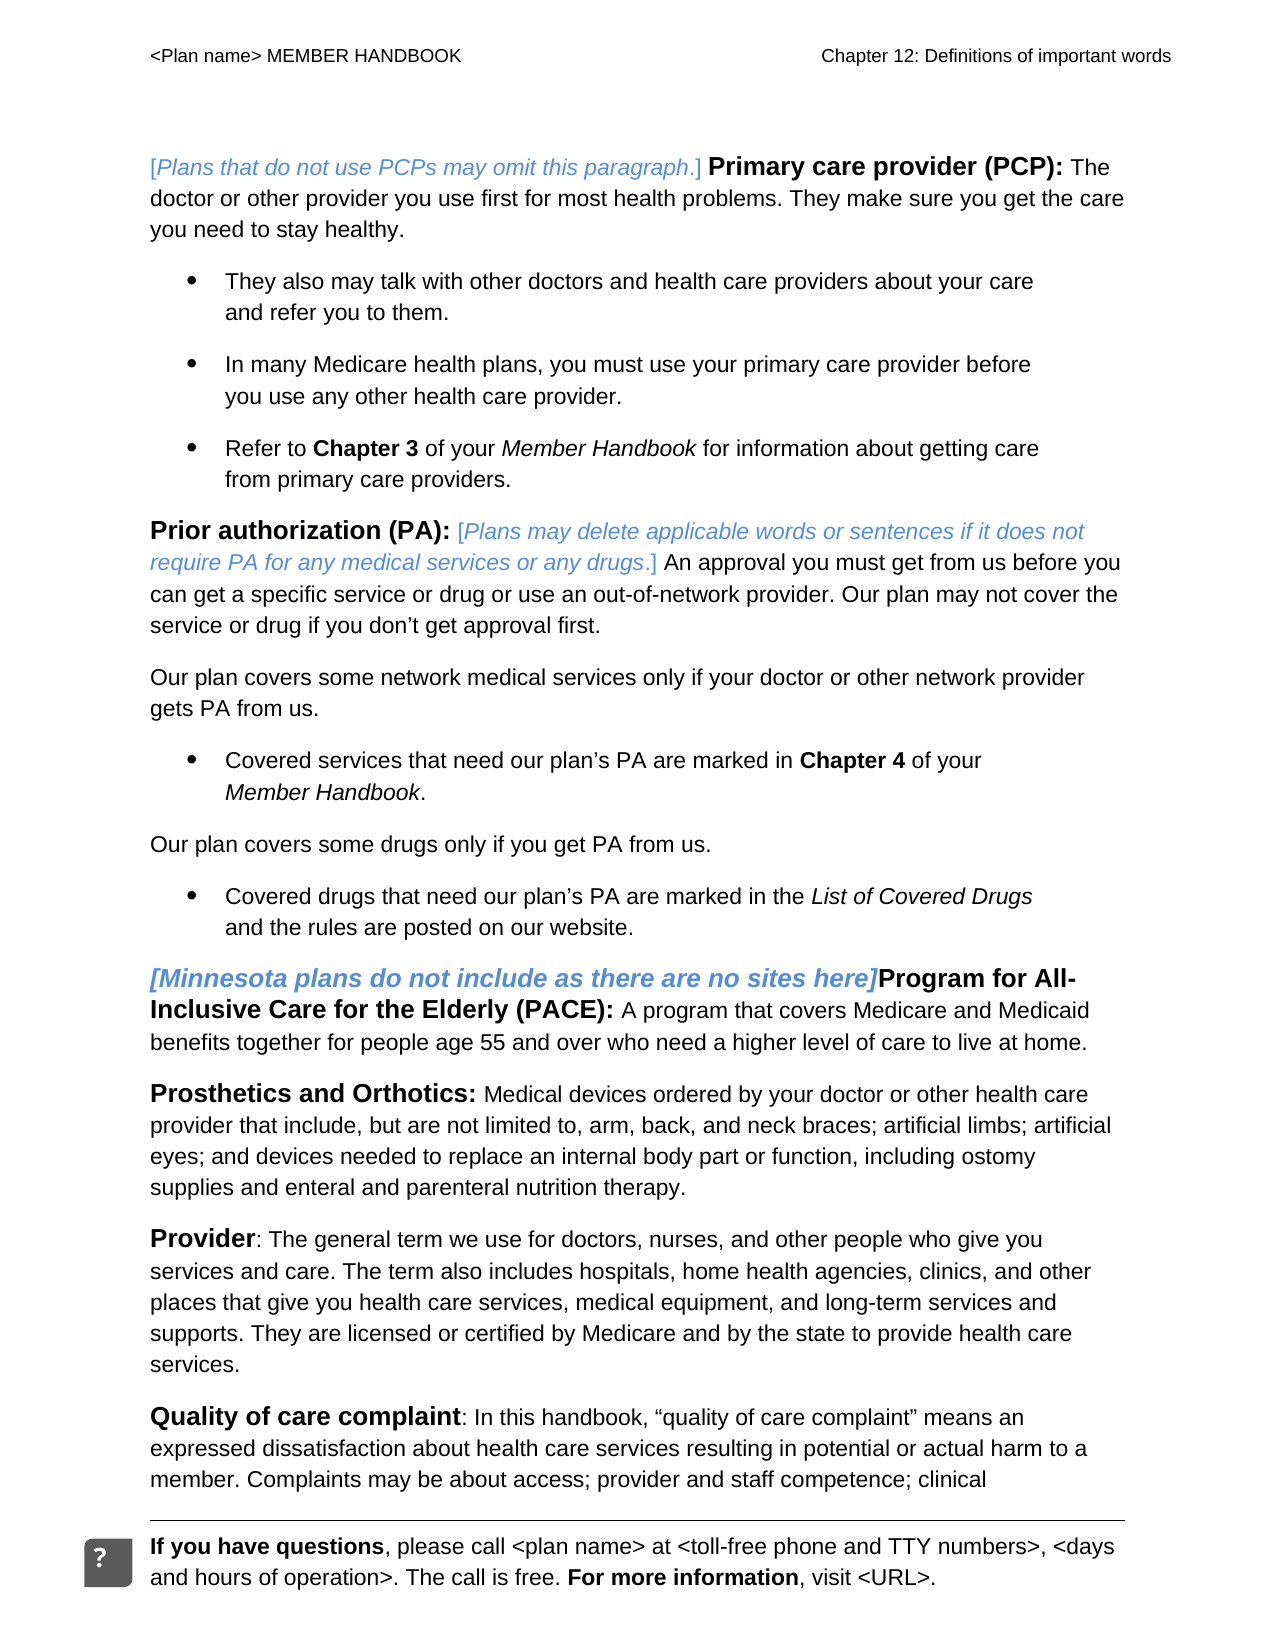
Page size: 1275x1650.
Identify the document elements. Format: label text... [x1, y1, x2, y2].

subtitle Provider: The general term we use for doctors, nurses, and other people who give you services and care. The term also includes hospitals, home health agencies, clinics, and other places that give you health care services, medical equipment, and long-term services and supports. They are licensed or certified by Medicare and by the state to provide health care services. [150, 1223, 1125, 1379]
list Refer to Chapter 3 of your Member Handbook for information about getting care from primary care providers. [187, 431, 1050, 494]
subtitle Prior authorization (PA): [Plans may delete applicable words or sentences if it does not require PA for any medical services or any drugs.] An approval you must get from us before you can get a specific service or drug or use an out-of-network provider. Our plan may not cover the service or drug if you don’t get approval first. [150, 514, 1125, 639]
subtitle [Minnesota plans do not include as there are no sites here]Program for All-Inclusive Care for the Elderly (PACE): A program that covers Medicare and Medicaid benefits together for people age 55 and over who need a higher level of care to live at home. [150, 962, 1125, 1056]
list In many Medicare health plans, you must use your primary care provider before you use any other health care provider. [187, 348, 1050, 410]
list They also may talk with other doctors and health care providers about your care and refer you to them. [187, 264, 1050, 327]
text Our plan covers some network medical services only if your doctor or other network provider gets PA from us. [150, 660, 1125, 723]
text Our plan covers some drugs only if you get PA from us. [150, 827, 1125, 858]
list Covered services that need our plan’s PA are marked in Chapter 4 of your Member Handbook. [187, 744, 1050, 806]
subtitle [Plans that do not use PCPs may omit this paragraph.] Primary care provider (PCP): The doctor or other provider you use first for most health problems. They make sure you get the care you need to stay healthy. [150, 150, 1125, 244]
subtitle Prosthetics and Orthotics: Medical devices ordered by your doctor or other health care provider that include, but are not limited to, arm, back, and neck braces; artificial limbs; artificial eyes; and devices needed to replace an internal body part or function, including ostomy supplies and enteral and parenteral nutrition therapy. [150, 1077, 1125, 1202]
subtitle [150, 1400, 1125, 1494]
list Covered drugs that need our plan’s PA are marked in the List of Covered Drugs and the rules are posted on our website. [187, 879, 1050, 942]
